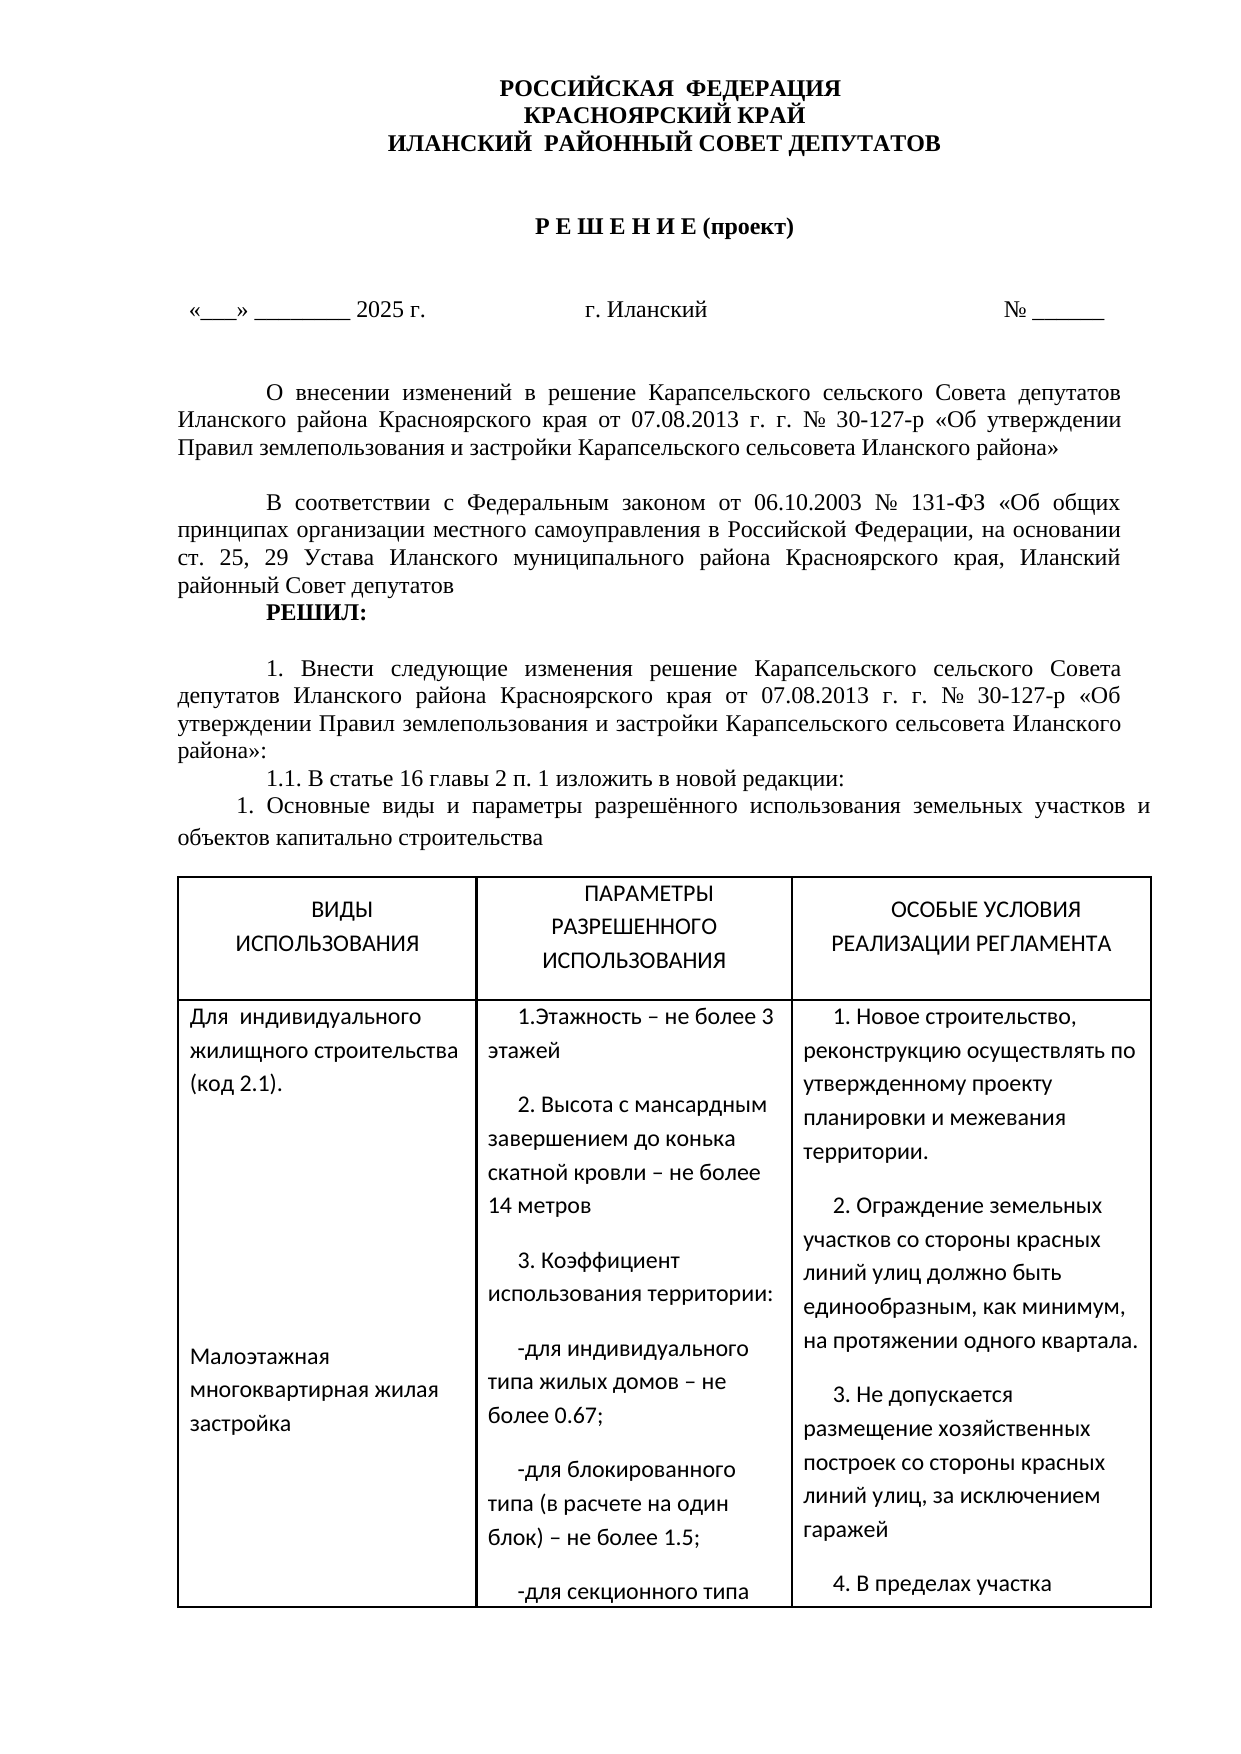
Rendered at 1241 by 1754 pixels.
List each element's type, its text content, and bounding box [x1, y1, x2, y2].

table_header ВИДЫ ИСПОЛЬЗОВАНИЯ [179, 878, 475, 999]
text РЕШИЛ: [177, 598, 1122, 626]
text Р Е Ш Е Н И Е (проект) [177, 212, 1152, 239]
text РОССИЙСКАЯ ФЕДЕРАЦИЯ [177, 74, 1152, 101]
table_header ПАРАМЕТРЫ РАЗРЕШЕННОГО ИСПОЛЬЗОВАНИЯ [478, 878, 791, 999]
text В соответствии с Федеральным законом от 06.10.2003 № 131-ФЗ «Об общих принципах организации местного самоуправления в Российской Федерации, на основании ст. 25, 29 Устава Иланского муниципального района Красноярского края, Иланский районный Совет депутатов [177, 488, 1122, 598]
text ИЛАНСКИЙ РАЙОННЫЙ СОВЕТ ДЕПУТАТОВ [177, 129, 1152, 157]
text О внесении изменений в решение Карапсельского сельского Совета депутатов Иланского района Красноярского края от 07.08.2013 г. г. № 30-127-р «Об утверждении Правил землепользования и застройки Карапсельского сельсовета Иланского района» [177, 377, 1122, 460]
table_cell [478, 1001, 791, 1606]
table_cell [179, 1001, 475, 1606]
list 1. Основные виды и параметры разрешённого использования земельных участков и объектов капитально строительства [177, 792, 1152, 851]
text 1.1. В статье 16 главы 2 п. 1 изложить в новой редакции: [177, 764, 1122, 792]
text 1. Внести следующие изменения решение Карапсельского сельского Совета депутатов Иланского района Красноярского края от 07.08.2013 г. г. № 30-127-р «Об утверждении Правил землепользования и застройки Карапсельского сельсовета Иланского района»: [177, 653, 1122, 764]
table_header ОСОБЫЕ УСЛОВИЯ РЕАЛИЗАЦИИ РЕГЛАМЕНТА [793, 878, 1150, 999]
table_header «___» ________ 2025 г. [177, 295, 500, 322]
table_header № ______ [822, 295, 1145, 322]
table_header г. Иланский [500, 295, 822, 322]
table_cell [793, 1001, 1150, 1606]
text КРАСНОЯРСКИЙ КРАЙ [177, 101, 1152, 129]
